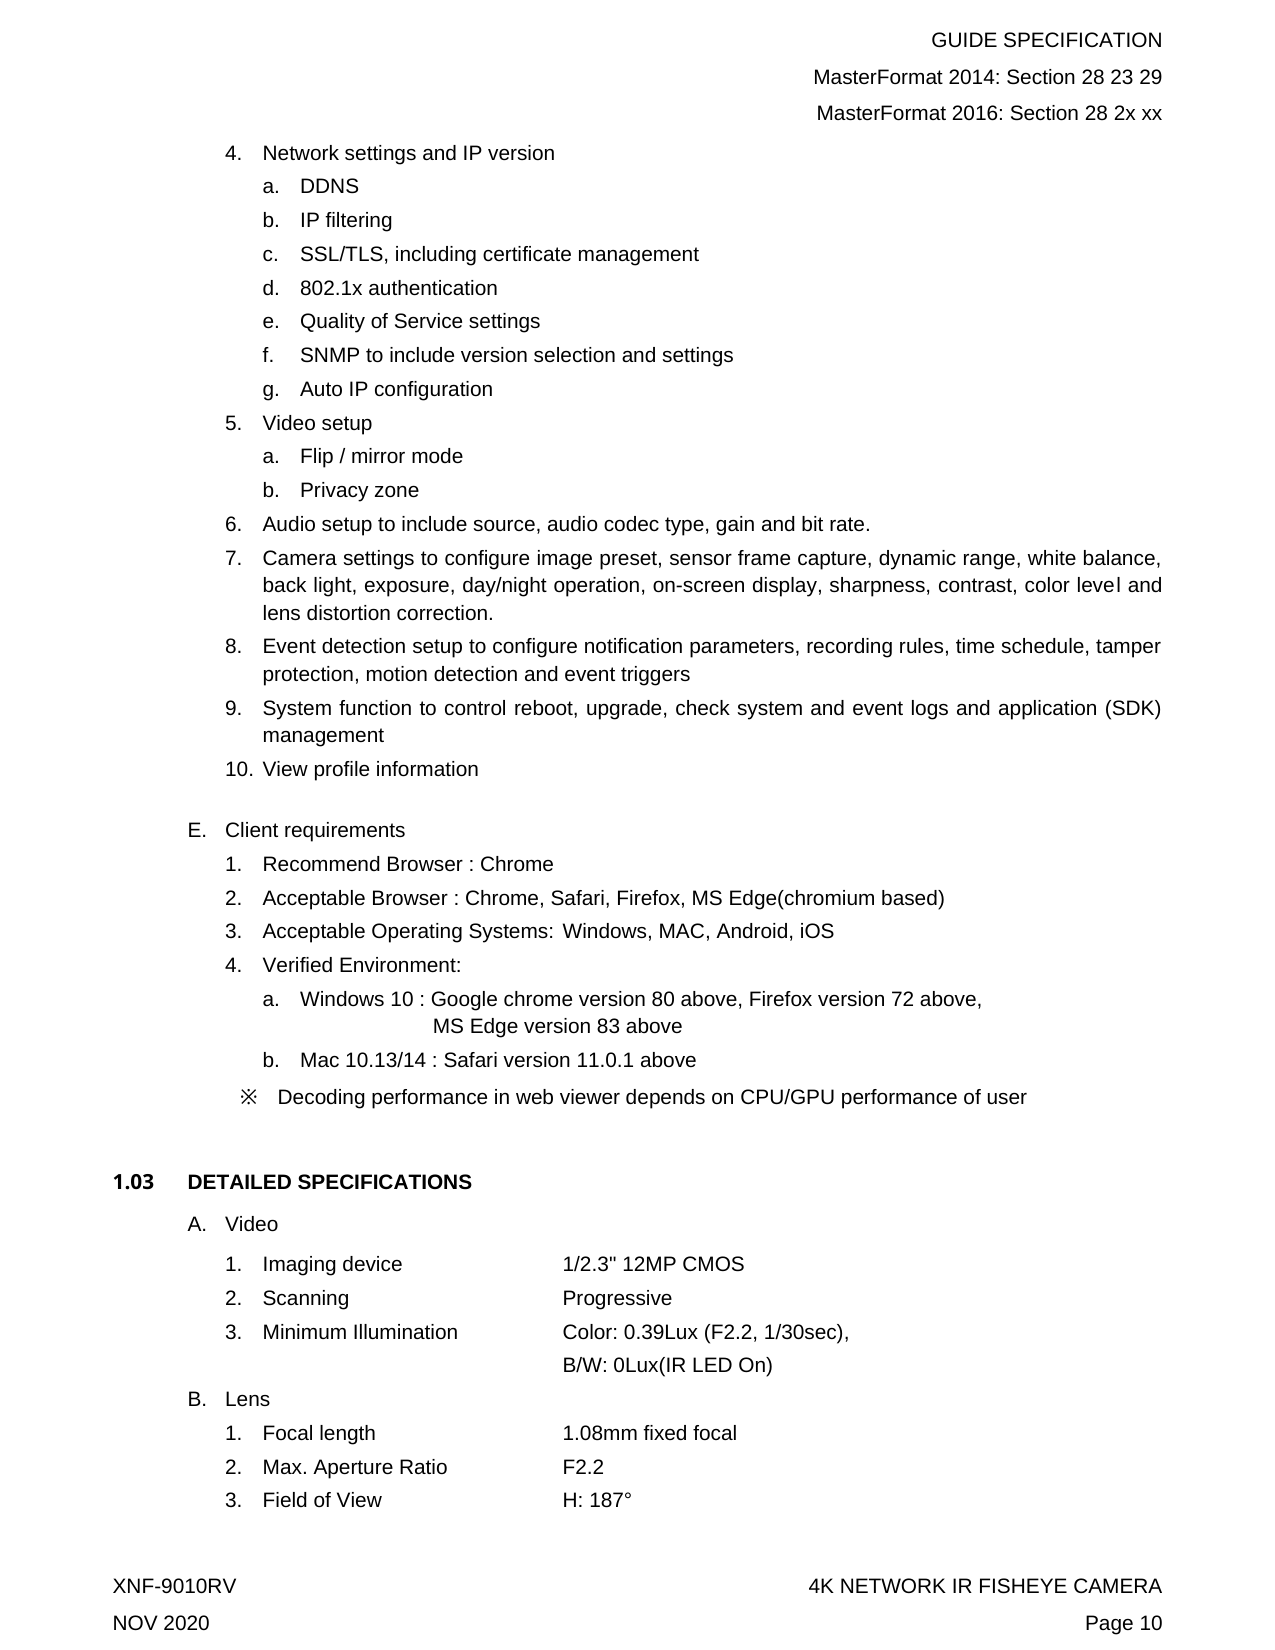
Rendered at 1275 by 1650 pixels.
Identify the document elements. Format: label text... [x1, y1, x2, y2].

list Video [187, 1212, 1162, 1236]
list Client requirements [187, 818, 1162, 842]
list System function to control reboot, upgrade, check system and event logs and application (SDK) management [225, 696, 1162, 747]
list Privacy zone [262, 478, 1162, 502]
list SNMP to include version selection and settings [262, 343, 1162, 367]
list Field of View H: 187° [225, 1488, 1162, 1512]
list Quality of Service settings [262, 309, 1162, 333]
list Acceptable Browser : Chrome, Safari, Firefox, MS Edge(chromium based) [225, 886, 1162, 909]
list Scanning Progressive [225, 1286, 1162, 1310]
list Acceptable Operating Systems: Windows, MAC, Android, iOS [225, 919, 1162, 943]
list Max. Aperture Ratio F2.2 [225, 1454, 1162, 1478]
list View profile information [225, 757, 1162, 781]
list Verified Environment: [225, 953, 1162, 977]
list Lens [187, 1387, 1162, 1411]
list Network settings and IP version [225, 141, 1162, 164]
list DETAILED SPECIFICATIONS [112, 1167, 1162, 1195]
list Decoding performance in web viewer depends on CPU/GPU performance of user [240, 1082, 1162, 1110]
list Camera settings to configure image preset, sensor frame capture, dynamic range, white balance, back light, exposure, day/night operation, on-screen display, sharpness, contrast, color level and lens distortion correction. [225, 546, 1162, 624]
list Focal length 1.08mm fixed focal [225, 1421, 1162, 1445]
list Recommend Browser : Chrome [225, 852, 1162, 876]
list Minimum Illumination Color: 0.39Lux (F2.2, 1/30sec), [225, 1319, 1162, 1343]
list Audio setup to include source, audio codec type, gain and bit rate. [225, 512, 1162, 536]
list IP filtering [262, 208, 1162, 232]
list Mac 10.13/14 : Safari version 11.0.1 above [262, 1048, 1162, 1072]
list 802.1x authentication [262, 276, 1162, 299]
list Windows 10 : Google chrome version 80 above, Firefox version 72 above, MS Edge version 83 above [262, 987, 1162, 1038]
list Video setup [225, 411, 1162, 434]
list Event detection setup to configure notification parameters, recording rules, time schedule, tamper protection, motion detection and event triggers [225, 634, 1162, 686]
list Flip / mirror mode [262, 444, 1162, 468]
text B/W: 0Lux(IR LED On) [487, 1353, 1162, 1377]
list Imaging device 1/2.3" 12MP CMOS [225, 1252, 1162, 1276]
list DDNS [262, 174, 1162, 198]
list SSL/TLS, including certificate management [262, 242, 1162, 266]
list Auto IP configuration [262, 377, 1162, 401]
